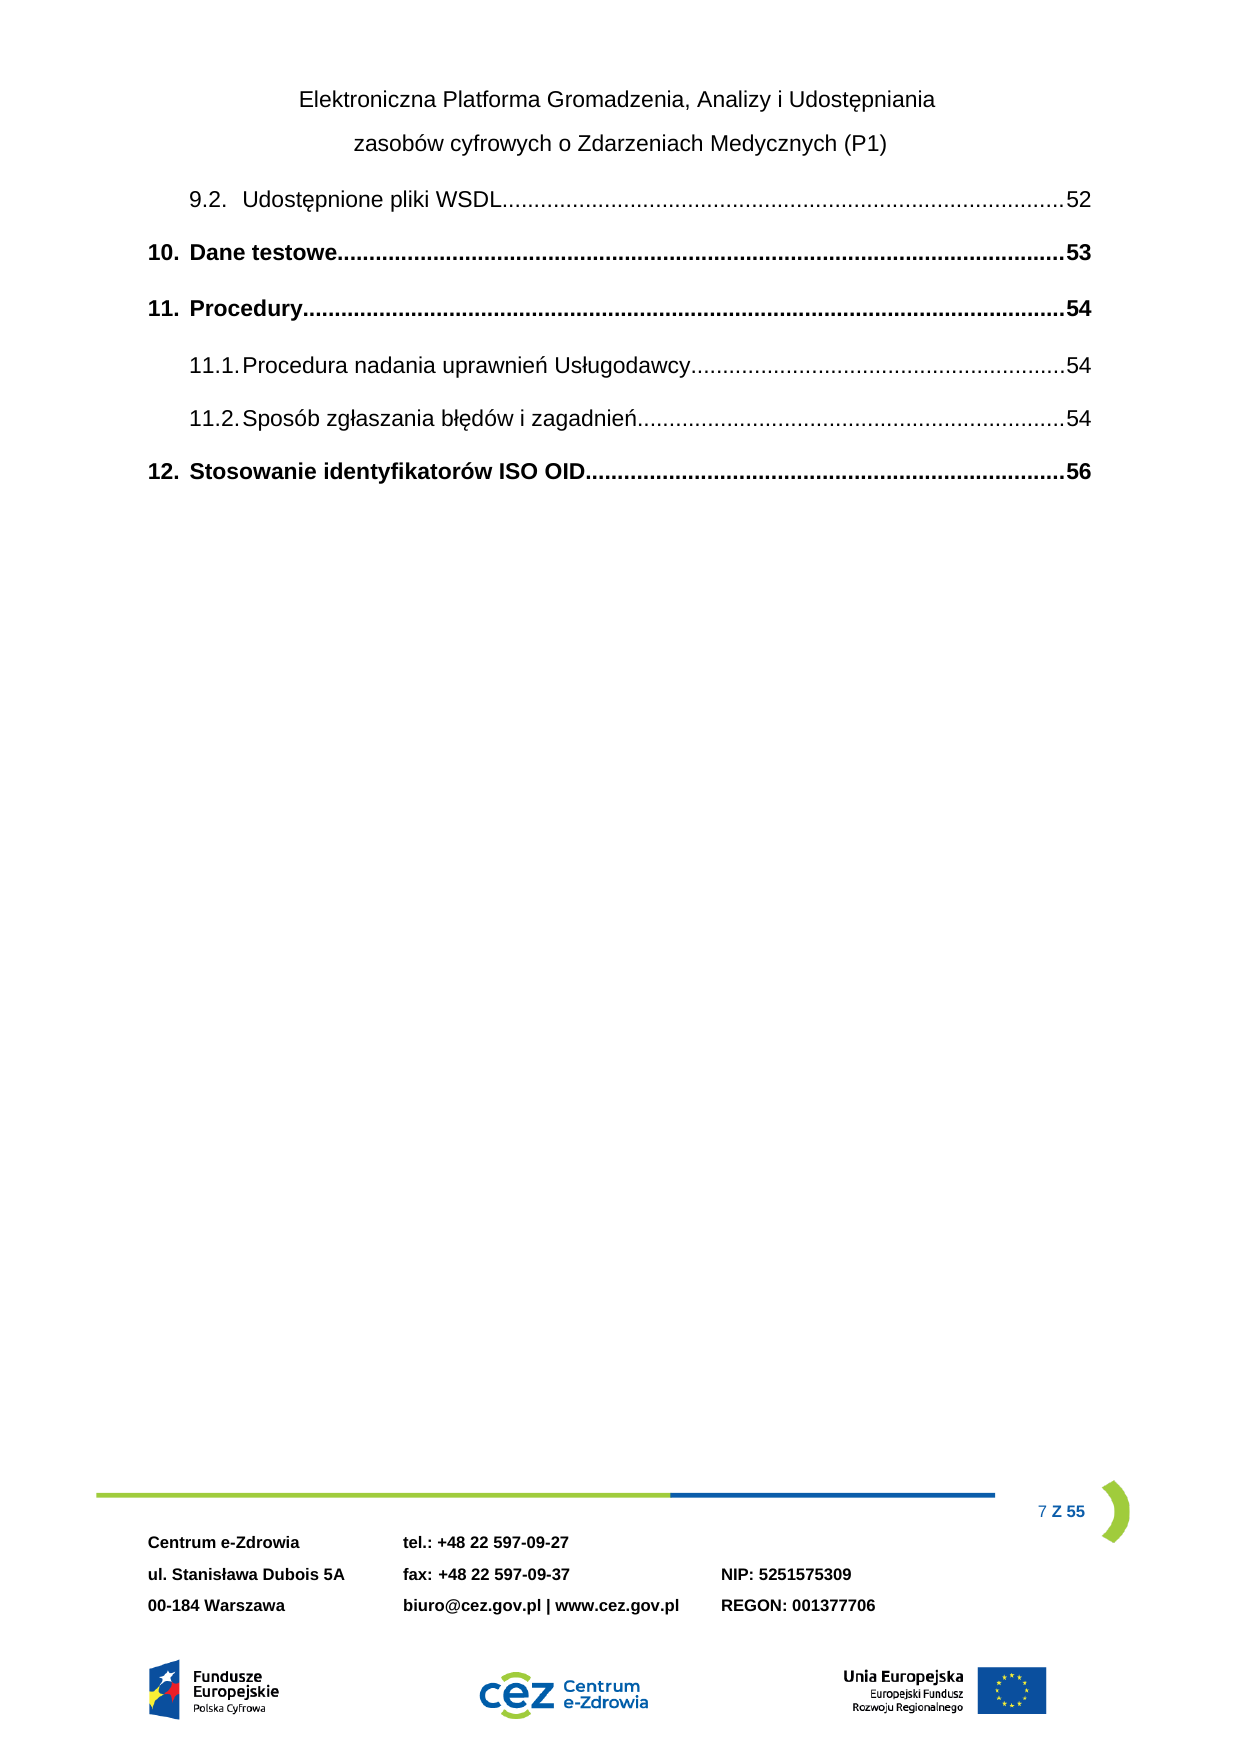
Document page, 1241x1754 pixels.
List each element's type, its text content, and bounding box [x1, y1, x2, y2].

text 9.2. Udostępnione pliki WSDL 52 [189, 186, 1093, 212]
picture [835, 1666, 1055, 1715]
text 10. Dane testowe 53 [148, 238, 1093, 265]
text 11.2. Sposób zgłaszania błędów i zagadnień 54 [189, 405, 1093, 432]
text 11.1. Procedura nadania uprawnień Usługodawcy 54 [189, 352, 1093, 379]
picture [477, 1671, 649, 1719]
text 11. Procedury 54 [148, 295, 1093, 322]
picture [142, 1657, 285, 1722]
text 12. Stosowanie identyfikatorów ISO OID 56 [148, 458, 1093, 484]
picture [1101, 1480, 1130, 1543]
